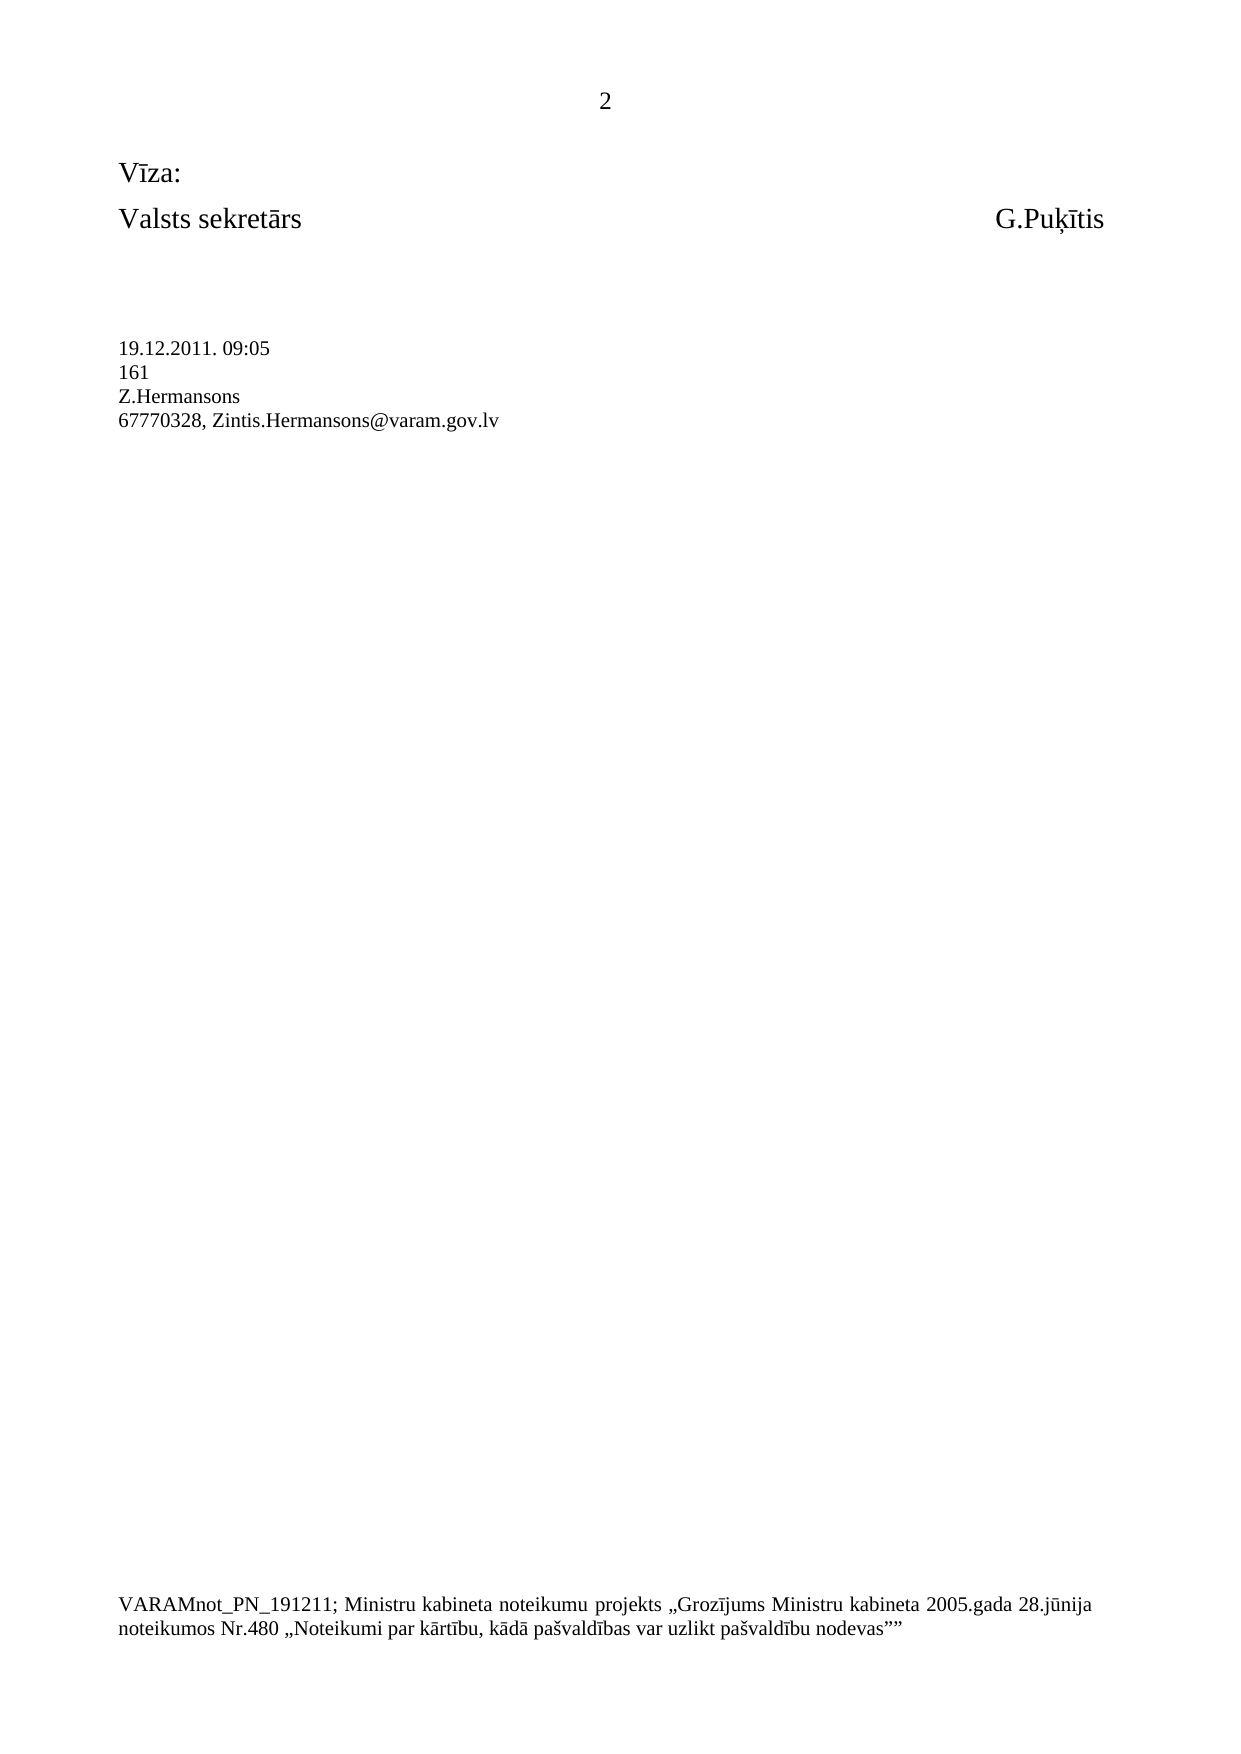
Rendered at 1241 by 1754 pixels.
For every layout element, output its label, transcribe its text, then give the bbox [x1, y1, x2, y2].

text 19.12.2011. 09:05 [118, 336, 1093, 360]
text 67770328, Zintis.Hermansons@varam.gov.lv [118, 408, 1093, 432]
text Vīza: [118, 156, 1109, 189]
text Z.Hermansons [118, 384, 1093, 408]
text 161 [118, 360, 1093, 384]
text Valsts sekretārs G.Puķītis [118, 202, 1109, 235]
